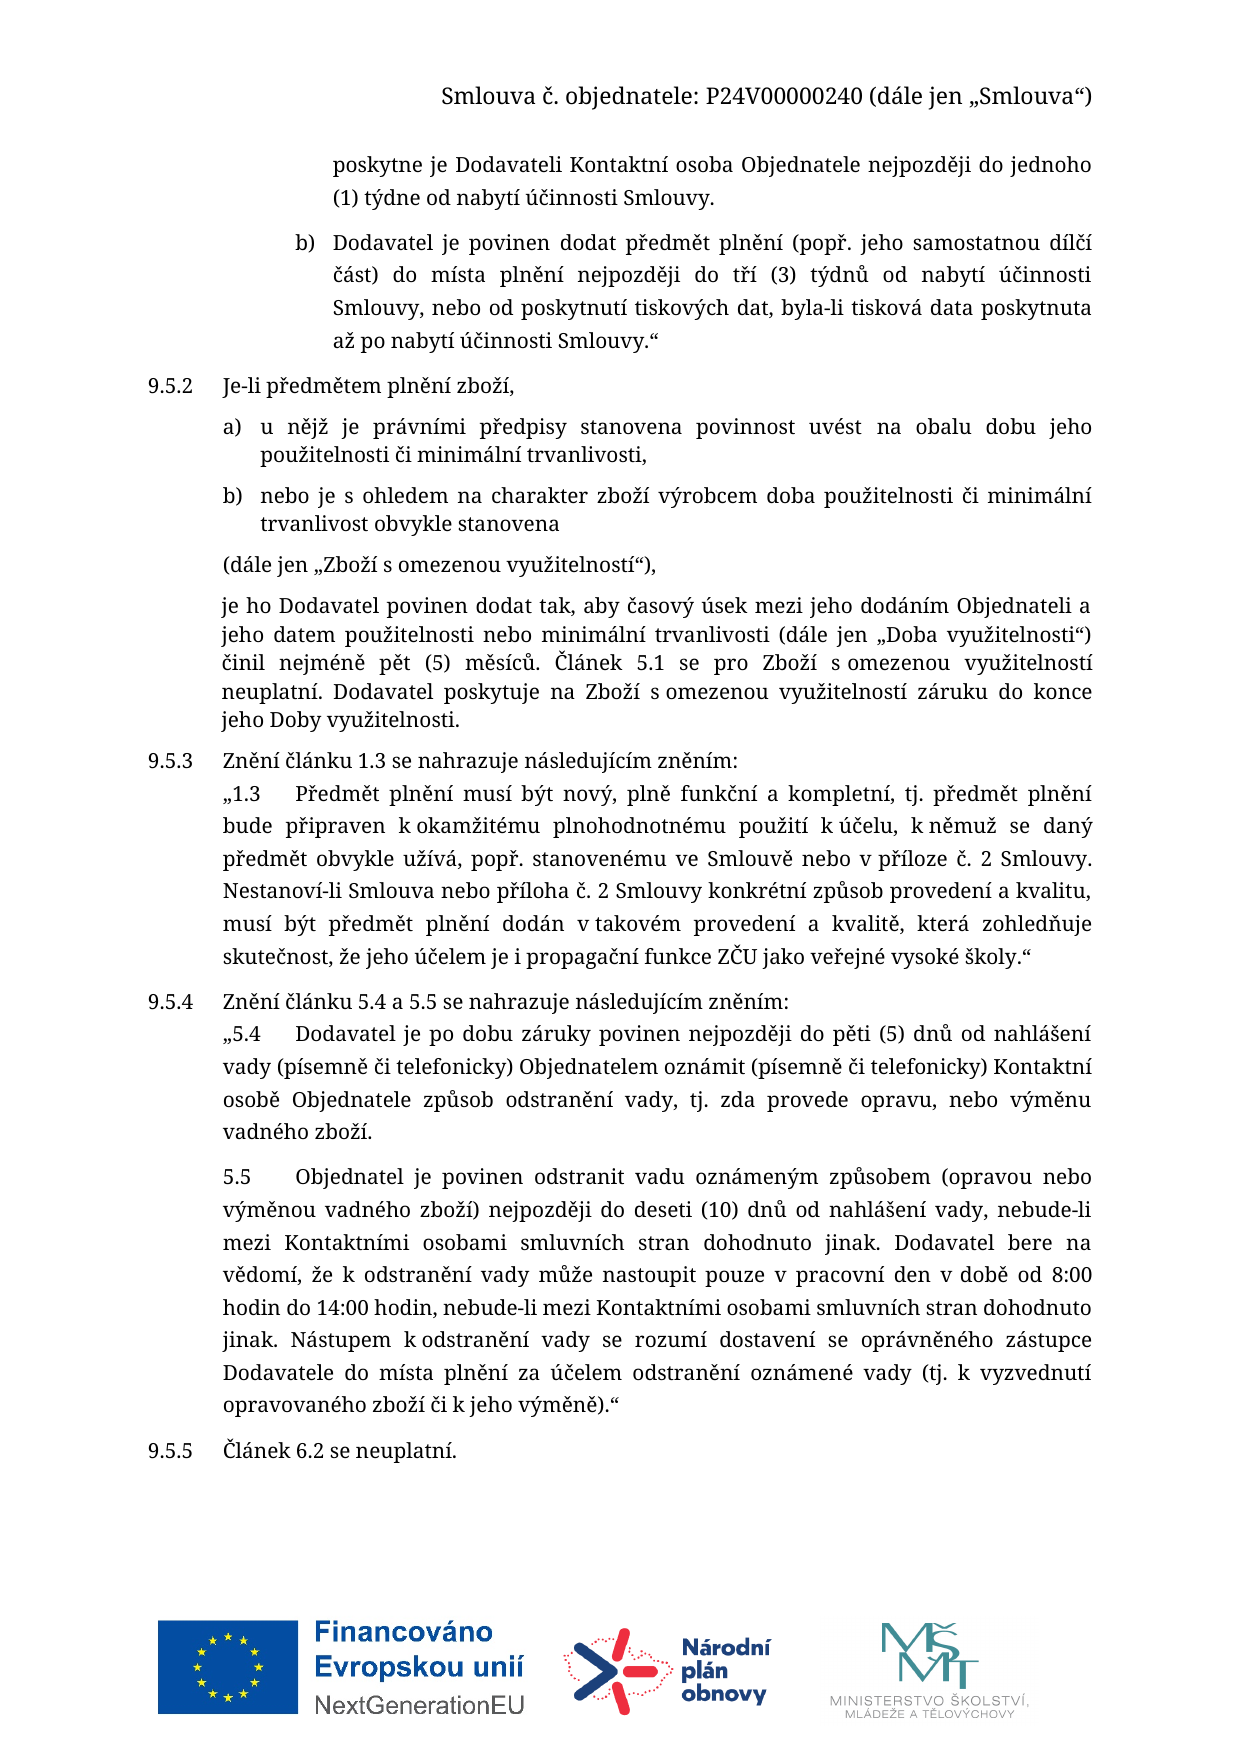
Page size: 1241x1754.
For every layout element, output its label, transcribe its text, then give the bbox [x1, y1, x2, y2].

picture [820, 1616, 1039, 1726]
list 5.5 Objednatel je povinen odstranit vadu oznámeným způsobem (opravou nebo výměnou vadného zboží) nejpozději do deseti (10) dnů od nahlášení vady, nebude-li mezi Kontaktními osobami smluvních stran dohodnuto jinak. Dodavatel bere na vědomí, že k odstranění vady může nastoupit pouze v pracovní den v době od 8:00 hodin do 14:00 hodin, nebude-li mezi Kontaktními osobami smluvních stran dohodnuto jinak. Nástupem k odstranění vady se rozumí dostavení se oprávněného zástupce Dodavatele do místa plnění za účelem odstranění oznámené vady (tj. k vyzvednutí opravovaného zboží či k jeho výměně).“ [223, 1162, 1093, 1419]
text je ho Dodavatel povinen dodat tak, aby časový úsek mezi jeho dodáním Objednateli a jeho datem použitelnosti nebo minimální trvanlivosti (dále jen „Doba využitelnosti“) činil nejméně pět (5) měsíců. Článek 5.1 se pro Zboží s omezenou využitelností neuplatní. Dodavatel poskytuje na Zboží s omezenou využitelností záruku do konce jeho Doby využitelnosti. [221, 591, 1093, 734]
list nebo je s ohledem na charakter zboží výrobcem doba použitelnosti či minimální trvanlivost obvykle stanovena [223, 481, 1093, 538]
text (dále jen „Zboží s omezenou využitelností“), [223, 551, 1093, 579]
list u nějž je právními předpisy stanovena povinnost uvést na obalu dobu jeho použitelnosti či minimální trvanlivosti, [223, 412, 1093, 469]
list Znění článku 1.3 se nahrazuje následujícím zněním: [148, 746, 1093, 774]
list Znění článku 5.4 a 5.5 se nahrazuje následujícím zněním: [148, 987, 1093, 1015]
list „5.4 Dodavatel je po dobu záruky povinen nejpozději do pěti (5) dnů od nahlášení vady (písemně či telefonicky) Objednatelem oznámit (písemně či telefonicky) Kontaktní osobě Objednatele způsob odstranění vady, tj. zda provede opravu, nebo výměnu vadného zboží. [223, 1019, 1093, 1146]
list Článek 6.2 se neuplatní. [148, 1436, 1093, 1464]
list Je-li předmětem plnění zboží, [148, 371, 1093, 399]
list „1.3 Předmět plnění musí být nový, plně funkční a kompletní, tj. předmět plnění bude připraven k okamžitému plnohodnotnému použití k účelu, k němuž se daný předmět obvykle užívá, popř. stanovenému ve Smlouvě nebo v příloze č. 2 Smlouvy. Nestanoví-li Smlouva nebo příloha č. 2 Smlouvy konkrétní způsob provedení a kvalitu, musí být předmět plnění dodán v takovém provedení a kvalitě, která zohledňuje skutečnost, že jeho účelem je i propagační funkce ZČU jako veřejné vysoké školy.“ [223, 779, 1093, 970]
picture [147, 1605, 789, 1726]
list Dodavatel je povinen dodat předmět plnění (popř. jeho samostatnou dílčí část) do místa plnění nejpozději do tří (3) týdnů od nabytí účinnosti Smlouvy, nebo od poskytnutí tiskových dat, byla-li tisková data poskytnuta až po nabytí účinnosti Smlouvy.“ [295, 228, 1093, 354]
